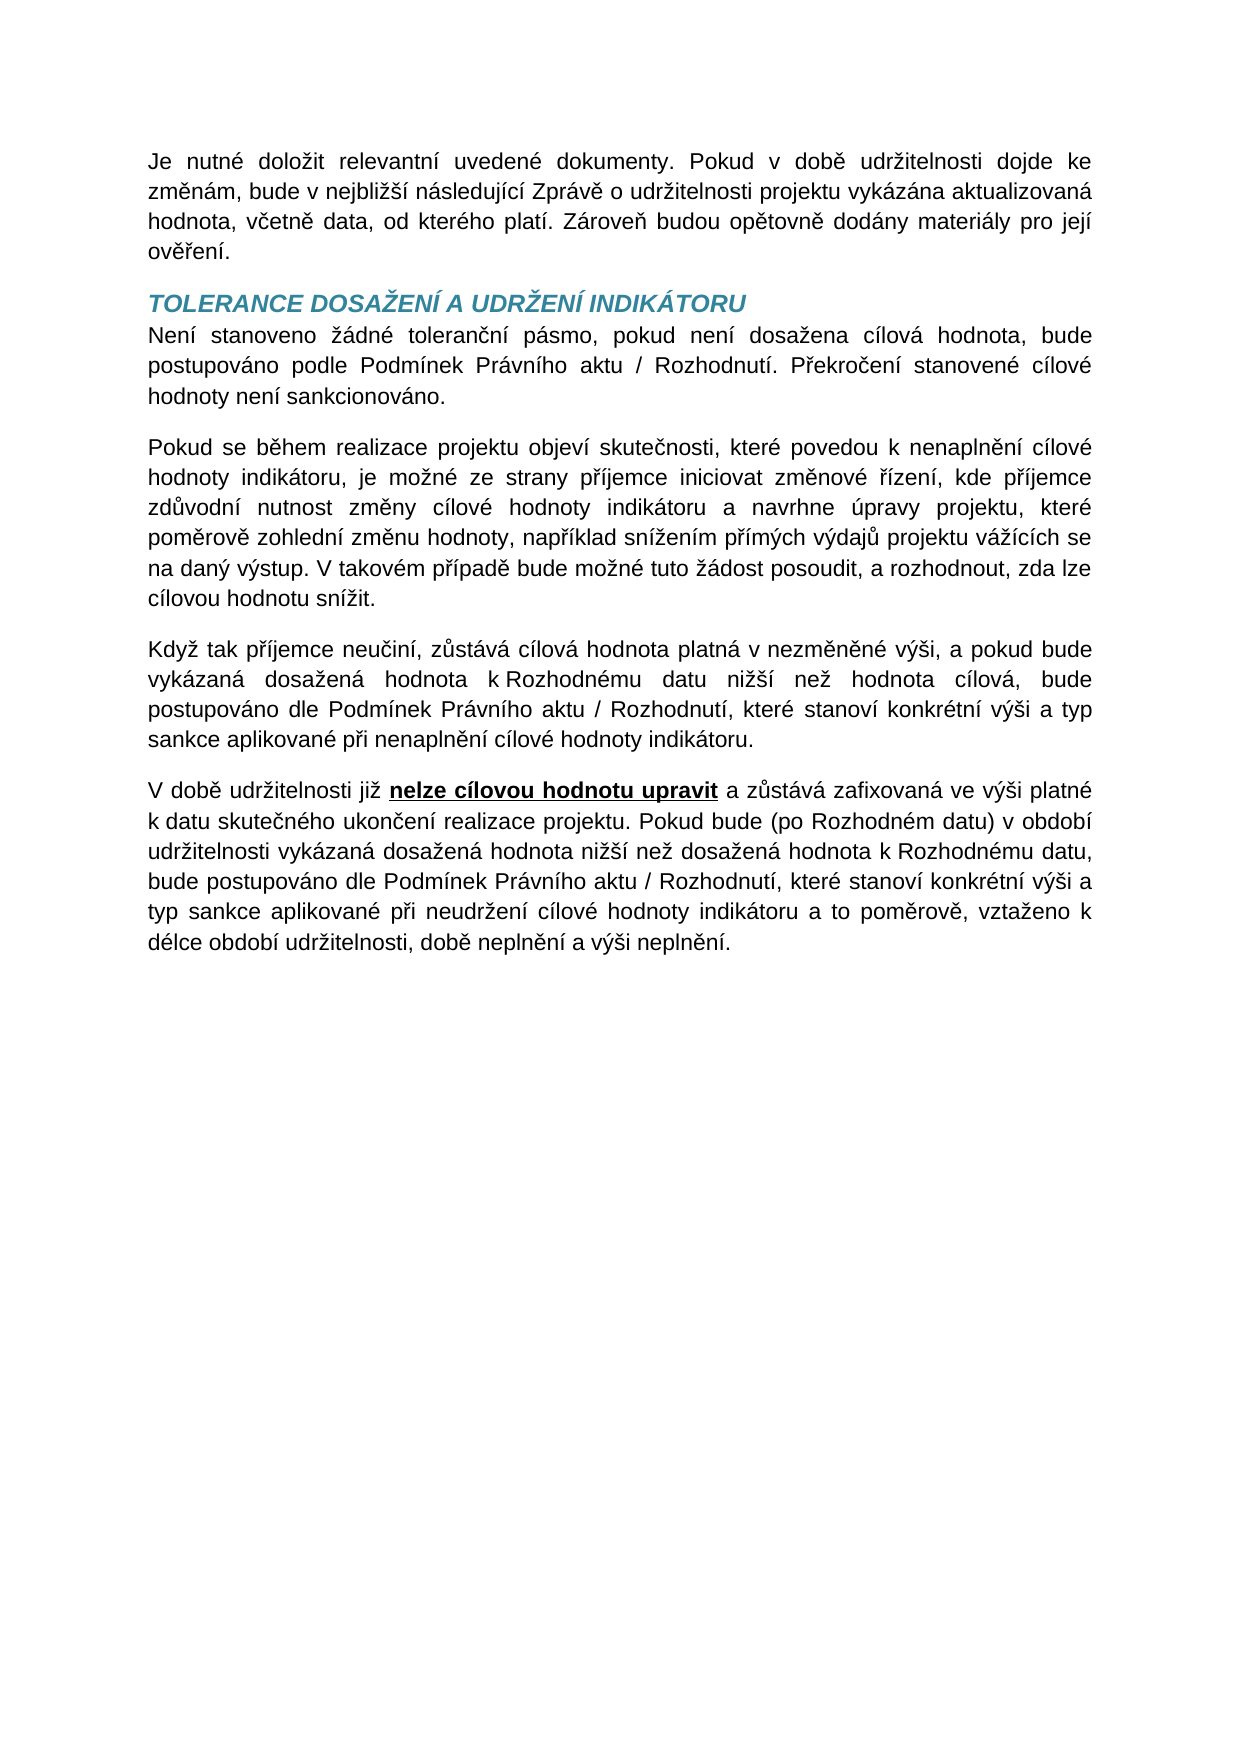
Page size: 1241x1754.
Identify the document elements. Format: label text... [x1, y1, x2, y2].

text Není stanoveno žádné toleranční pásmo, pokud není dosažena cílová hodnota, bude postupováno podle Podmínek Právního aktu / Rozhodnutí. Překročení stanovené cílové hodnoty není sankcionováno. [148, 322, 1093, 409]
text Když tak příjemce neučiní, zůstává cílová hodnota platná v nezměněné výši, a pokud bude vykázaná dosažená hodnota k Rozhodnému datu nižší než hodnota cílová, bude postupováno dle Podmínek Právního aktu / Rozhodnutí, které stanoví konkrétní výši a typ sankce aplikované při nenaplnění cílové hodnoty indikátoru. [148, 636, 1093, 753]
text V době udržitelnosti již nelze cílovou hodnotu upravit a zůstává zafixovaná ve výši platné k datu skutečného ukončení realizace projektu. Pokud bude (po Rozhodném datu) v období udržitelnosti vykázaná dosažená hodnota nižší než dosažená hodnota k Rozhodnému datu, bude postupováno dle Podmínek Právního aktu / Rozhodnutí, které stanoví konkrétní výši a typ sankce aplikované při neudržení cílové hodnoty indikátoru a to poměrově, vztaženo k délce období udržitelnosti, době neplnění a výši neplnění. [148, 777, 1093, 955]
text TOLERANCE DOSAŽENÍ a udržení indikátoru [148, 289, 1093, 318]
text Je nutné doložit relevantní uvedené dokumenty. Pokud v době udržitelnosti dojde ke změnám, bude v nejbližší následující Zprávě o udržitelnosti projektu vykázána aktualizovaná hodnota, včetně data, od kterého platí. Zároveň budou opětovně dodány materiály pro její ověření. [148, 148, 1093, 264]
text Pokud se během realizace projektu objeví skutečnosti, které povedou k nenaplnění cílové hodnoty indikátoru, je možné ze strany příjemce iniciovat změnové řízení, kde příjemce zdůvodní nutnost změny cílové hodnoty indikátoru a navrhne úpravy projektu, které poměrově zohlední změnu hodnoty, například snížením přímých výdajů projektu vážících se na daný výstup. V takovém případě bude možné tuto žádost posoudit, a rozhodnout, zda lze cílovou hodnotu snížit. [148, 434, 1093, 611]
